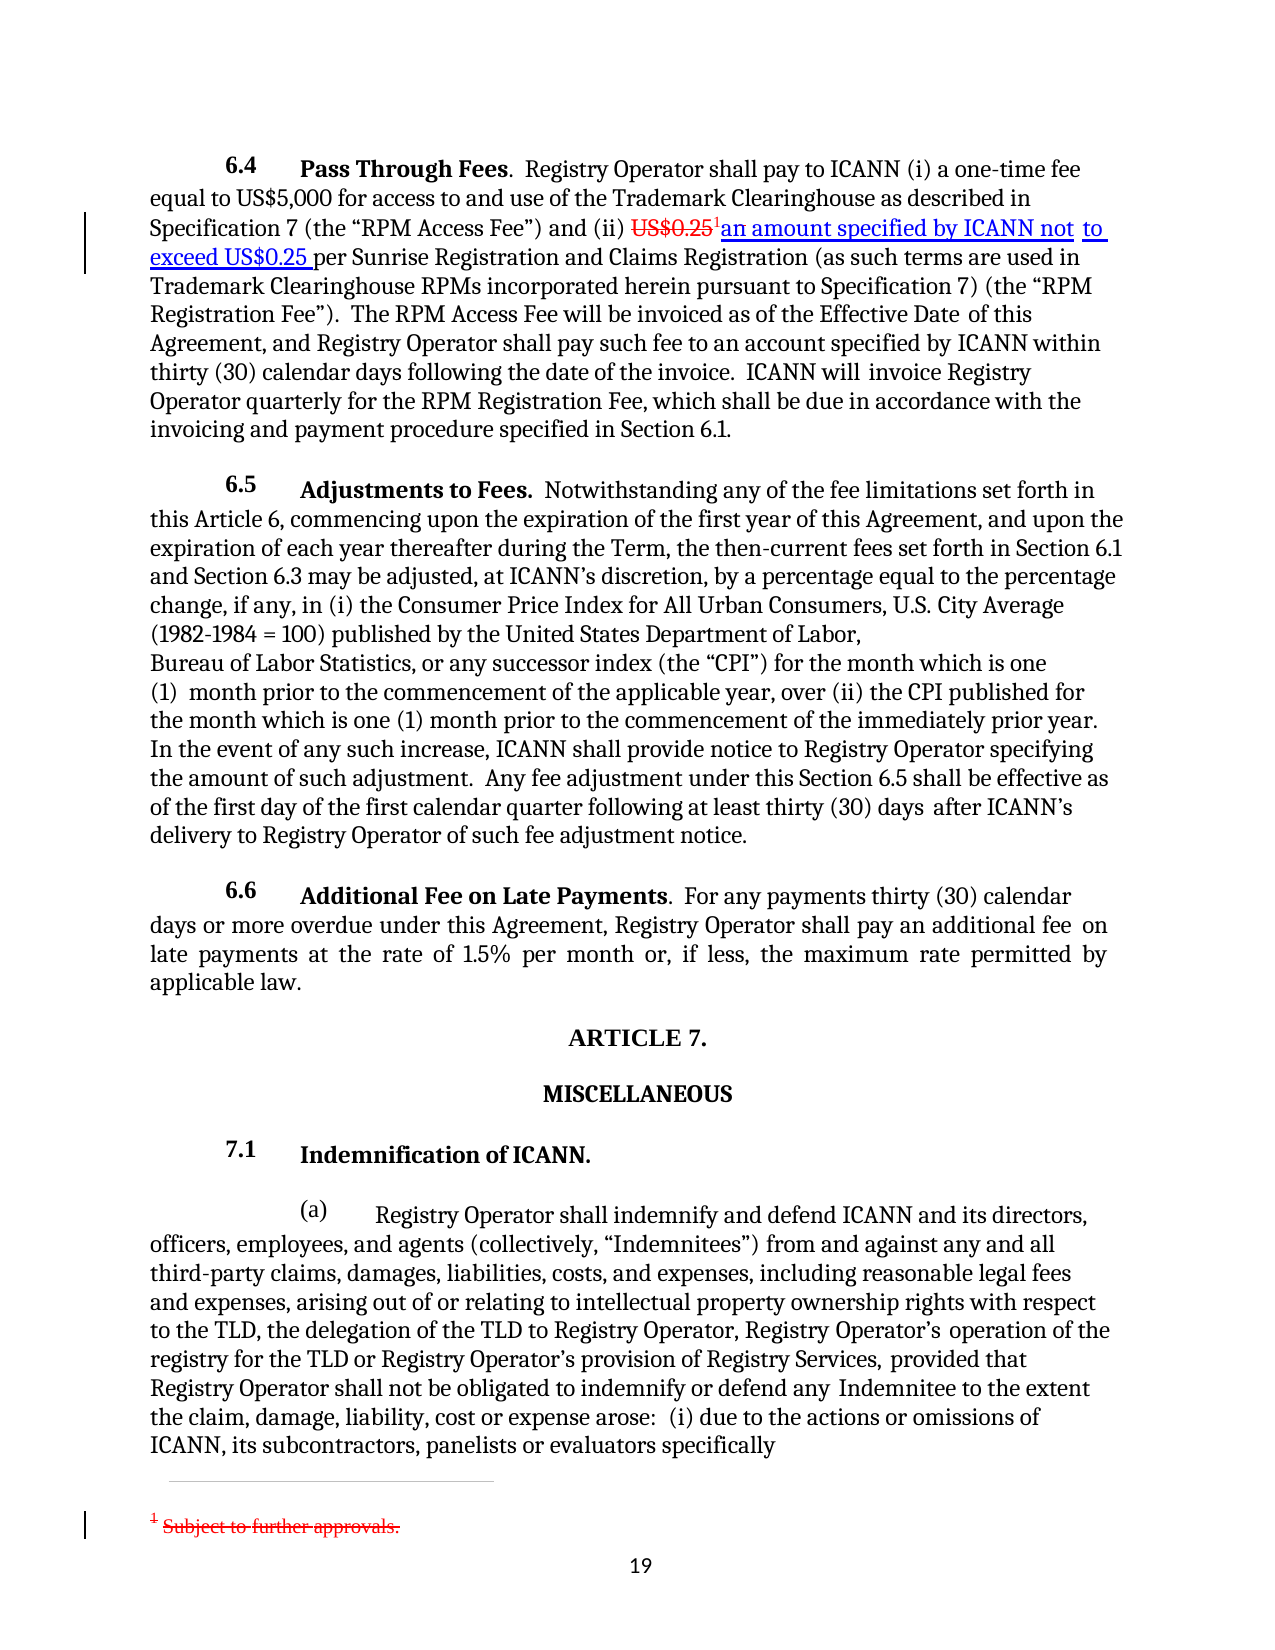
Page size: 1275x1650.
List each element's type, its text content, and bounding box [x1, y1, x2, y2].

text days or more overdue under this Agreement, Registry Operator shall pay an additional fee on late payments at the rate of 1.5% per month or, if less, the maximum rate permitted by applicable law. [150, 911, 1108, 997]
text (a) [73, 1194, 327, 1223]
text equal to US$5,000 for access to and use of the Trademark Clearinghouse as described in Specification 7 (the “RPM Access Fee”) and (ii) US$0.251an amount specified by ICANN not to exceed US$0.25 per Sunrise Registration and Claims Registration (as such terms are used in Trademark Clearinghouse RPMs incorporated herein pursuant to Specification 7) (the “RPM Registration Fee”). The RPM Access Fee will be invoiced as of the Effective Date of this Agreement, and Registry Operator shall pay such fee to an account specified by ICANN within thirty (30) calendar days following the date of the invoice. ICANN will invoice Registry Operator quarterly for the RPM Registration Fee, which shall be due in accordance with the invoicing and payment procedure specified in Section 6.1. [150, 184, 1114, 444]
text Additional Fee on Late Payments. For any payments thirty (30) calendar [300, 882, 1135, 911]
text Indemnification of ICANN. [300, 1141, 1135, 1169]
text Bureau of Labor Statistics, or any successor index (the “CPI”) for the month which is one [150, 648, 1135, 678]
text officers, employees, and agents (collectively, “Indemnitees”) from and against any and all third-party claims, damages, liabilities, costs, and expenses, including reasonable legal fees and expenses, arising out of or relating to intellectual property ownership rights with respect to the TLD, the delegation of the TLD to Registry Operator, Registry Operator’s operation of the registry for the TLD or Registry Operator’s provision of Registry Services, provided that Registry Operator shall not be obligated to indemnify or defend any Indemnitee to the extent the claim, damage, liability, cost or expense arose: (i) due to the actions or omissions of ICANN, its subcontractors, panelists or evaluators specifically [150, 1230, 1115, 1460]
subtitle 6.4 [73, 151, 256, 179]
list month prior to the commencement of the applicable year, over (ii) the CPI published for the month which is one (1) month prior to the commencement of the immediately prior year. In the event of any such increase, ICANN shall provide notice to Registry Operator specifying the amount of such adjustment. Any fee adjustment under this Section 6.5 shall be effective as of the first day of the first calendar quarter following at least thirty (30) days after ICANN’s delivery to Registry Operator of such fee adjustment notice. [150, 678, 1123, 850]
text Adjustments to Fees. Notwithstanding any of the fee limitations set forth in [300, 476, 1135, 505]
text MISCELLANEOUS [248, 1080, 1027, 1109]
subtitle 6.6 [73, 875, 256, 904]
text 1 Subject to further approvals. [150, 1509, 1135, 1538]
text 7.1 [73, 1134, 256, 1163]
text this Article 6, commencing upon the expiration of the first year of this Agreement, and upon the expiration of each year thereafter during the Term, the then-current fees set forth in Section 6.1 and Section 6.3 may be adjusted, at ICANN’s discretion, by a percentage equal to the percentage change, if any, in (i) the Consumer Price Index for All Urban Consumers, U.S. City Average (1982-1984 = 100) published by the United States Department of Labor, [150, 505, 1125, 648]
text Registry Operator shall indemnify and defend ICANN and its directors, [375, 1201, 1135, 1230]
subtitle 6.5 [73, 469, 256, 498]
subtitle ARTICLE 7. [248, 1023, 1027, 1052]
text Pass Through Fees. Registry Operator shall pay to ICANN (i) a one-time fee [300, 155, 1135, 184]
